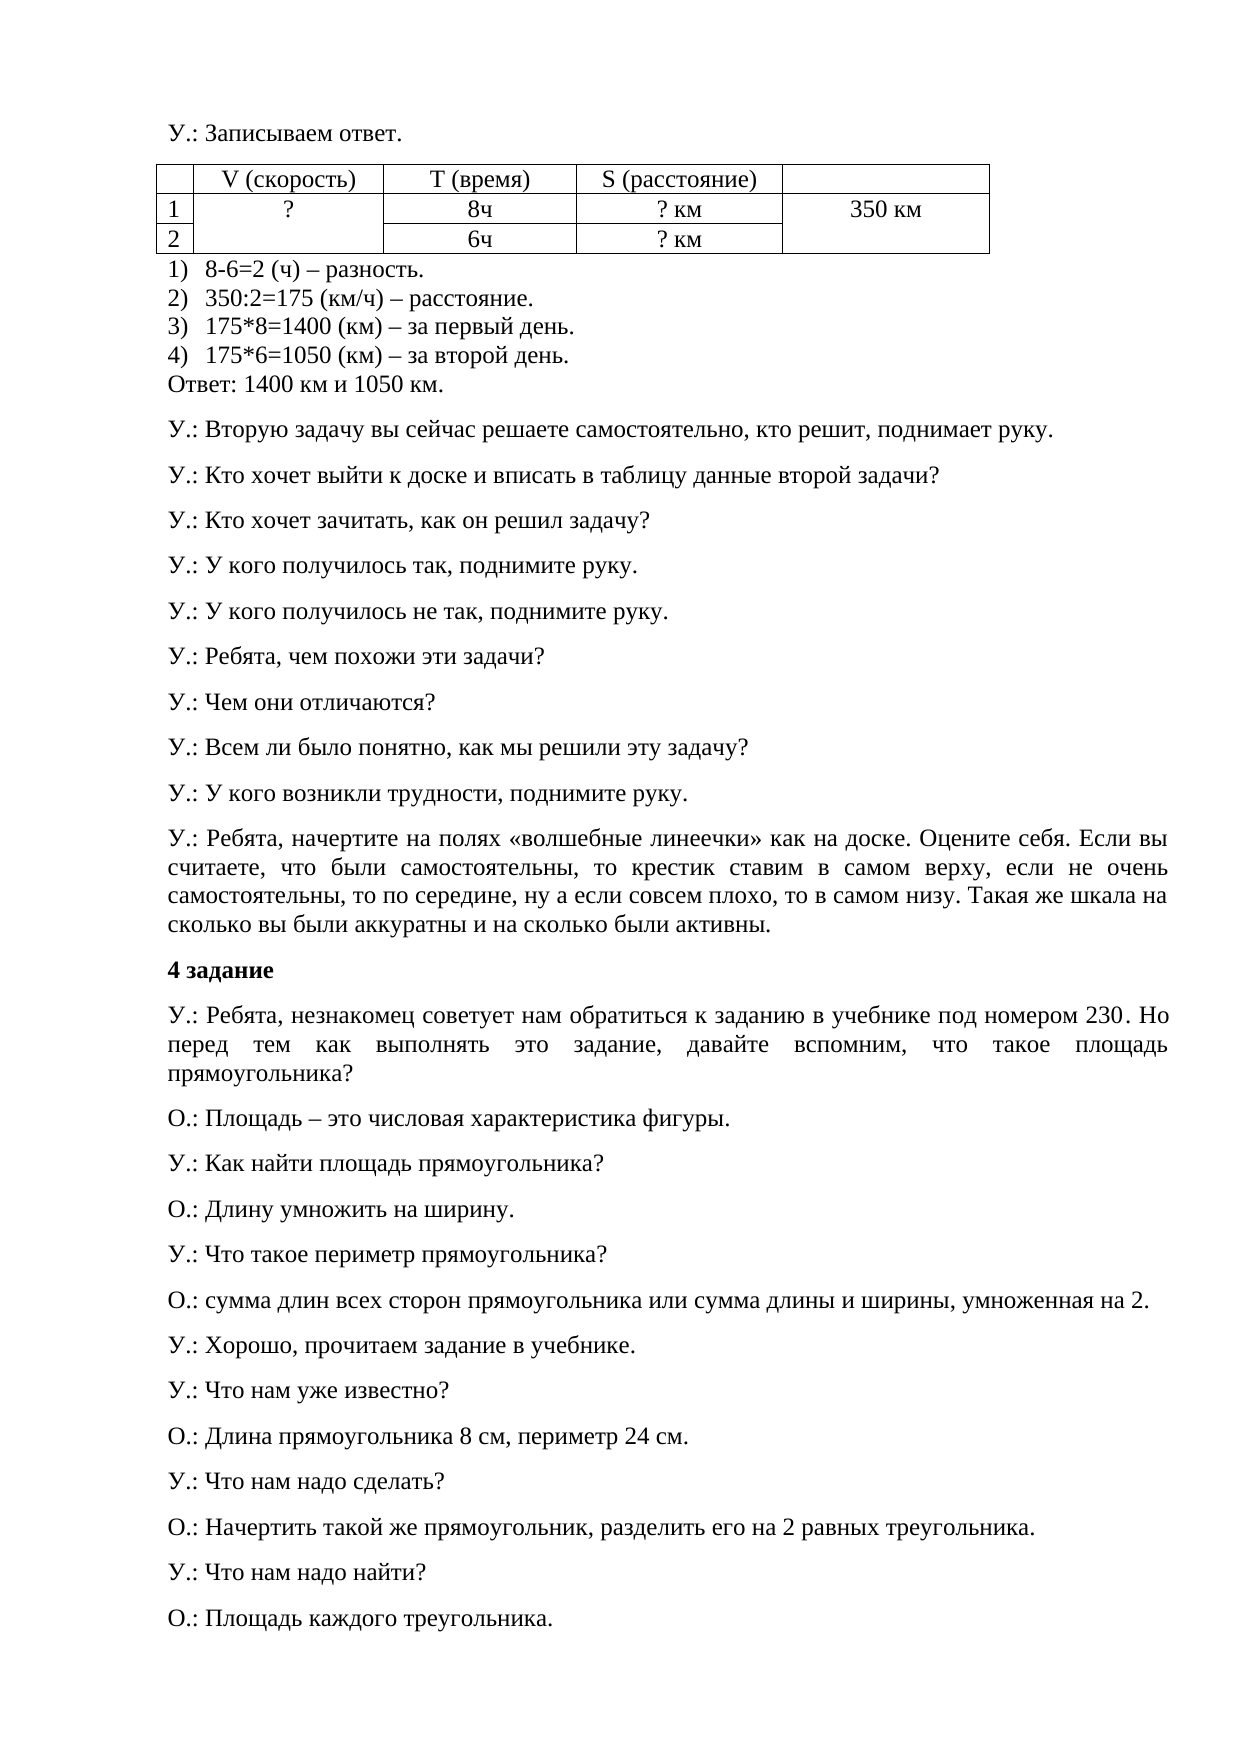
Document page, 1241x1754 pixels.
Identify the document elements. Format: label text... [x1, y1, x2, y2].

table_header [783, 165, 989, 193]
text У.: Что нам уже известно? [167, 1376, 1169, 1404]
table_cell 2 [157, 224, 193, 253]
text У.: Вторую задачу вы сейчас решаете самостоятельно, кто решит, поднимает руку. [167, 414, 1169, 443]
text О.: Начертить такой же прямоугольник, разделить его на 2 равных треугольника. [167, 1512, 1169, 1541]
list 8-6=2 (ч) – разность. [167, 254, 1169, 283]
table_header [157, 165, 193, 193]
text У.: Кто хочет зачитать, как он решил задачу? [167, 505, 1169, 534]
list 175*6=1050 (км) – за второй день. [167, 340, 1169, 369]
text У.: Ребята, начертите на полях «волшебные линеечки» как на доске. Оцените себя. Если вы считаете, что были самостоятельны, то крестик ставим в самом верху, если не очень самостоятельны, то по середине, ну а если совсем плохо, то в самом низу. Такая же шкала на сколько вы были аккуратны и на сколько были активны. [167, 823, 1169, 938]
table_cell 350 км [783, 194, 989, 253]
table_header S (расстояние) [577, 165, 782, 193]
text У.: Как найти площадь прямоугольника? [167, 1148, 1169, 1177]
text О.: Площадь каждого треугольника. [167, 1603, 1169, 1631]
table_cell ? км [577, 194, 782, 223]
table_cell ? км [577, 224, 782, 253]
text У.: Что нам надо сделать? [167, 1466, 1169, 1495]
text Ответ: 1400 км и 1050 км. [167, 369, 1169, 398]
text У.: Ребята, чем похожи эти задачи? [167, 641, 1169, 670]
table_header V (скорость) [194, 165, 383, 193]
table_header T (время) [384, 165, 576, 193]
table_cell 6ч [384, 224, 576, 253]
text О.: Длина прямоугольника 8 см, периметр 24 см. [167, 1421, 1169, 1450]
text У.: Что нам надо найти? [167, 1557, 1169, 1586]
text О.: сумма длин всех сторон прямоугольника или сумма длины и ширины, умноженная на 2. [167, 1285, 1169, 1313]
text У.: Всем ли было понятно, как мы решили эту задачу? [167, 732, 1169, 761]
list 350:2=175 (км/ч) – расстояние. [167, 283, 1169, 311]
text У.: У кого получилось так, поднимите руку. [167, 551, 1169, 579]
text У.: Хорошо, прочитаем задание в учебнике. [167, 1330, 1169, 1359]
text У.: Что такое периметр прямоугольника? [167, 1239, 1169, 1268]
text У.: У кого получилось не так, поднимите руку. [167, 596, 1169, 625]
text У.: У кого возникли трудности, поднимите руку. [167, 778, 1169, 806]
table_cell 8ч [384, 194, 576, 223]
text О.: Площадь – это числовая характеристика фигуры. [167, 1103, 1169, 1132]
list 175*8=1400 (км) – за первый день. [167, 311, 1169, 340]
text У.: Записываем ответ. [167, 118, 1169, 147]
table_cell ? [194, 194, 383, 253]
text У.: Чем они отличаются? [167, 687, 1169, 716]
text У.: Кто хочет выйти к доске и вписать в таблицу данные второй задачи? [167, 460, 1169, 488]
text У.: Ребята, незнакомец советует нам обратиться к заданию в учебнике под номером 230. Но перед тем как выполнять это задание, давайте вспомним, что такое площадь прямоугольника? [167, 1000, 1169, 1086]
text 4 задание [167, 955, 1169, 983]
text О.: Длину умножить на ширину. [167, 1194, 1169, 1223]
table_cell 1 [157, 194, 193, 223]
